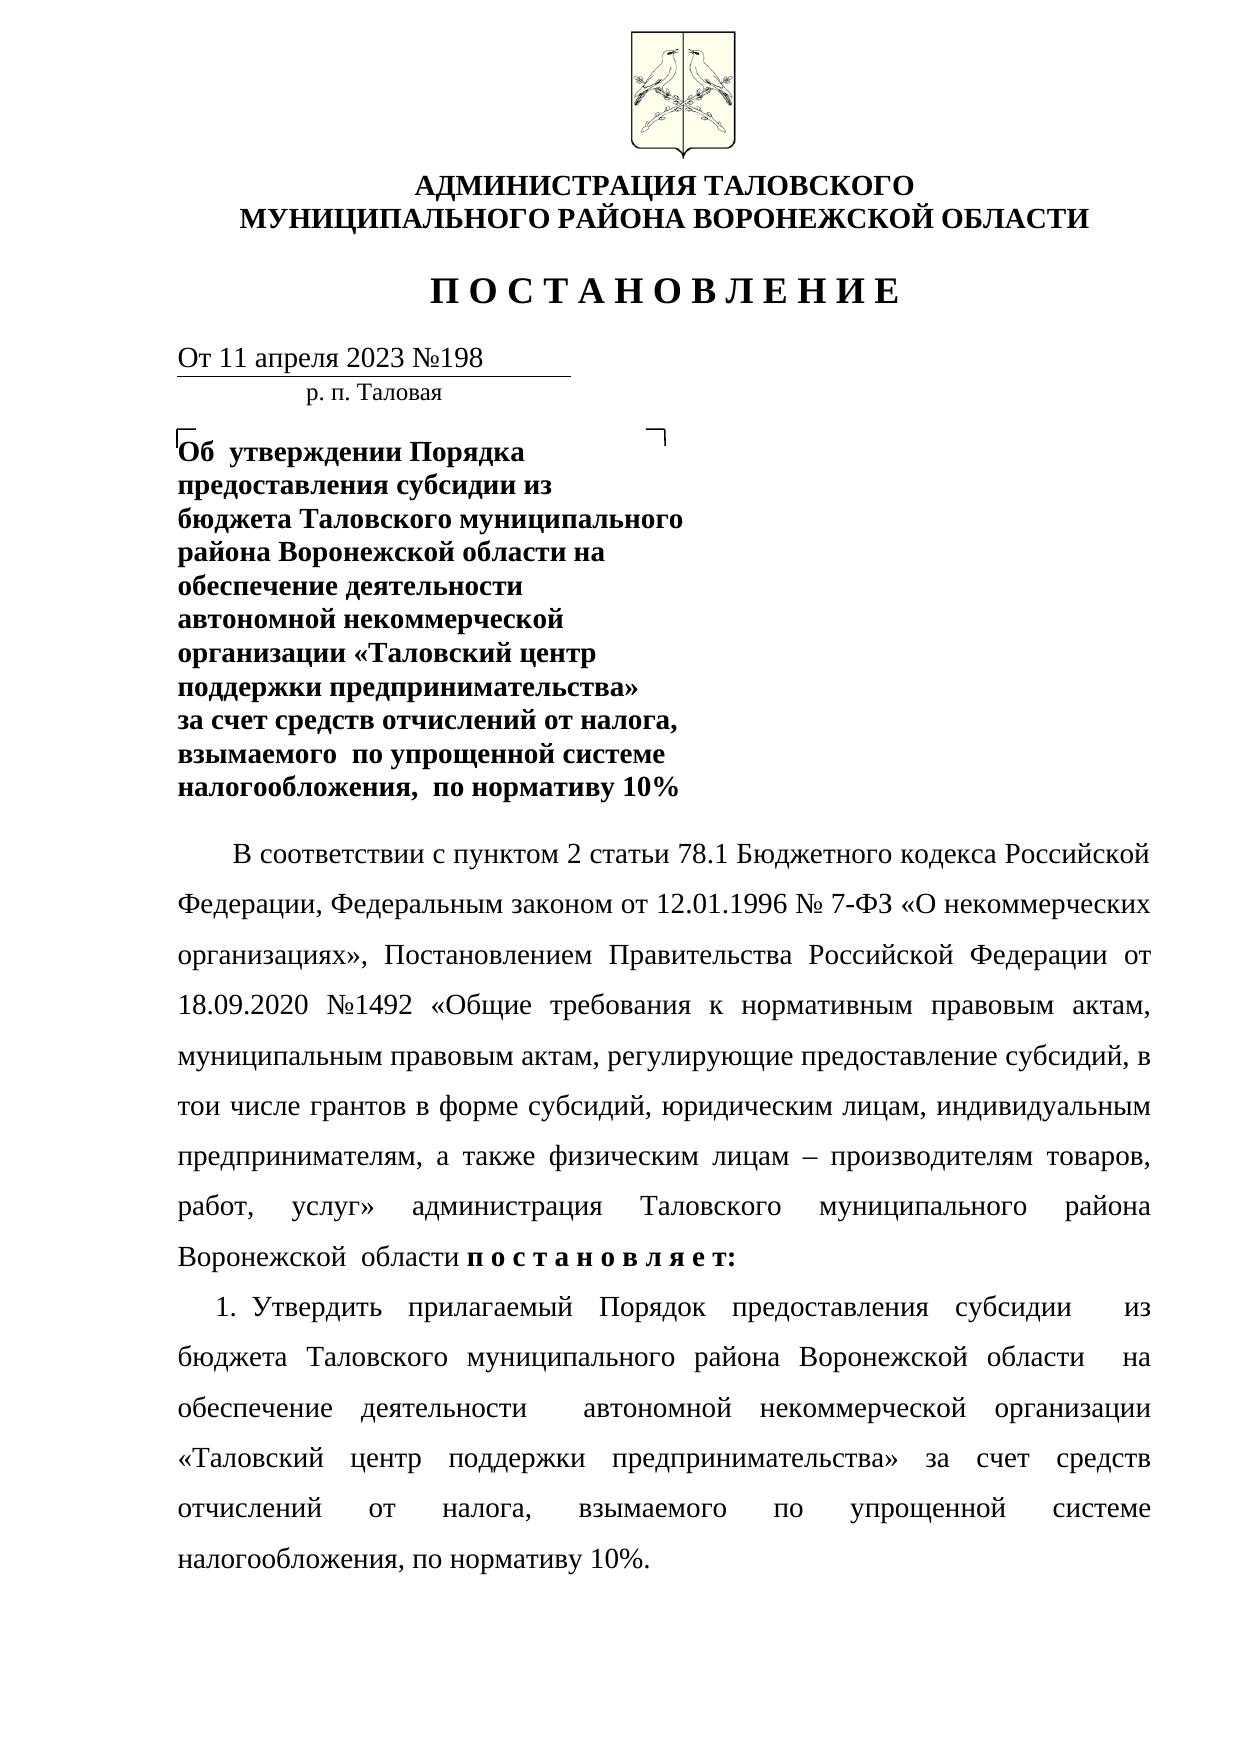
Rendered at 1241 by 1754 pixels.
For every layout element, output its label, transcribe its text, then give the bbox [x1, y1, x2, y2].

text В соответствии с пунктом 2 статьи 78.1 Бюджетного кодекса Российской Федерации, Федеральным законом от 12.01.1996 № 7-ФЗ «О некоммерческих организациях», Постановлением Правительства Российской Федерации от 18.09.2020 №1492 «Общие требования к нормативным правовым актам, муниципальным правовым актам, регулирующие предоставление субсидий, в тои числе грантов в форме субсидий, юридическим лицам, индивидуальным предпринимателям, а также физическим лицам – производителям товаров, работ, услуг» администрация Таловского муниципального района Воронежской области п о с т а н о в л я е т: [177, 836, 1152, 1272]
list Утвердить прилагаемый Порядок предоставления субсидии из бюджета Таловского муниципального района Воронежской области на обеспечение деятельности автономной некоммерческой организации «Таловский центр поддержки предпринимательства» за счет средств отчислений от налога, взымаемого по упрощенной системе налогообложения, по нормативу 10%. [177, 1289, 1152, 1574]
text бюджета Таловского муниципального [177, 501, 1152, 534]
picture [628, 30, 736, 159]
text взымаемого по упрощенной системе [177, 736, 1152, 769]
text МУНИЦИПАЛЬНОГО РАЙОНА ВОРОНЕЖСКОЙ ОБЛАСТИ [177, 201, 1152, 235]
text района Воронежской области на [177, 534, 1152, 568]
text предоставления субсидии из [177, 467, 1152, 501]
text налогообложения, по нормативу 10% [177, 769, 1152, 803]
text р. п. Таловая [177, 377, 571, 406]
text за счет средств отчислений от налога, [177, 702, 1152, 736]
text обеспечение деятельности [177, 568, 1152, 602]
text П О С Т А Н О В Л Е Н И Е [177, 268, 1152, 312]
text Об утверждении Порядка [177, 434, 1152, 467]
text автономной некоммерческой [177, 602, 1152, 635]
text организации «Таловский центр [177, 635, 1152, 669]
text От 11 апреля 2023 №198 [177, 340, 571, 376]
text поддержки предпринимательства» [177, 669, 1152, 702]
text АДМИНИСТРАЦИЯ ТАЛОВСКОГО [177, 168, 1152, 201]
